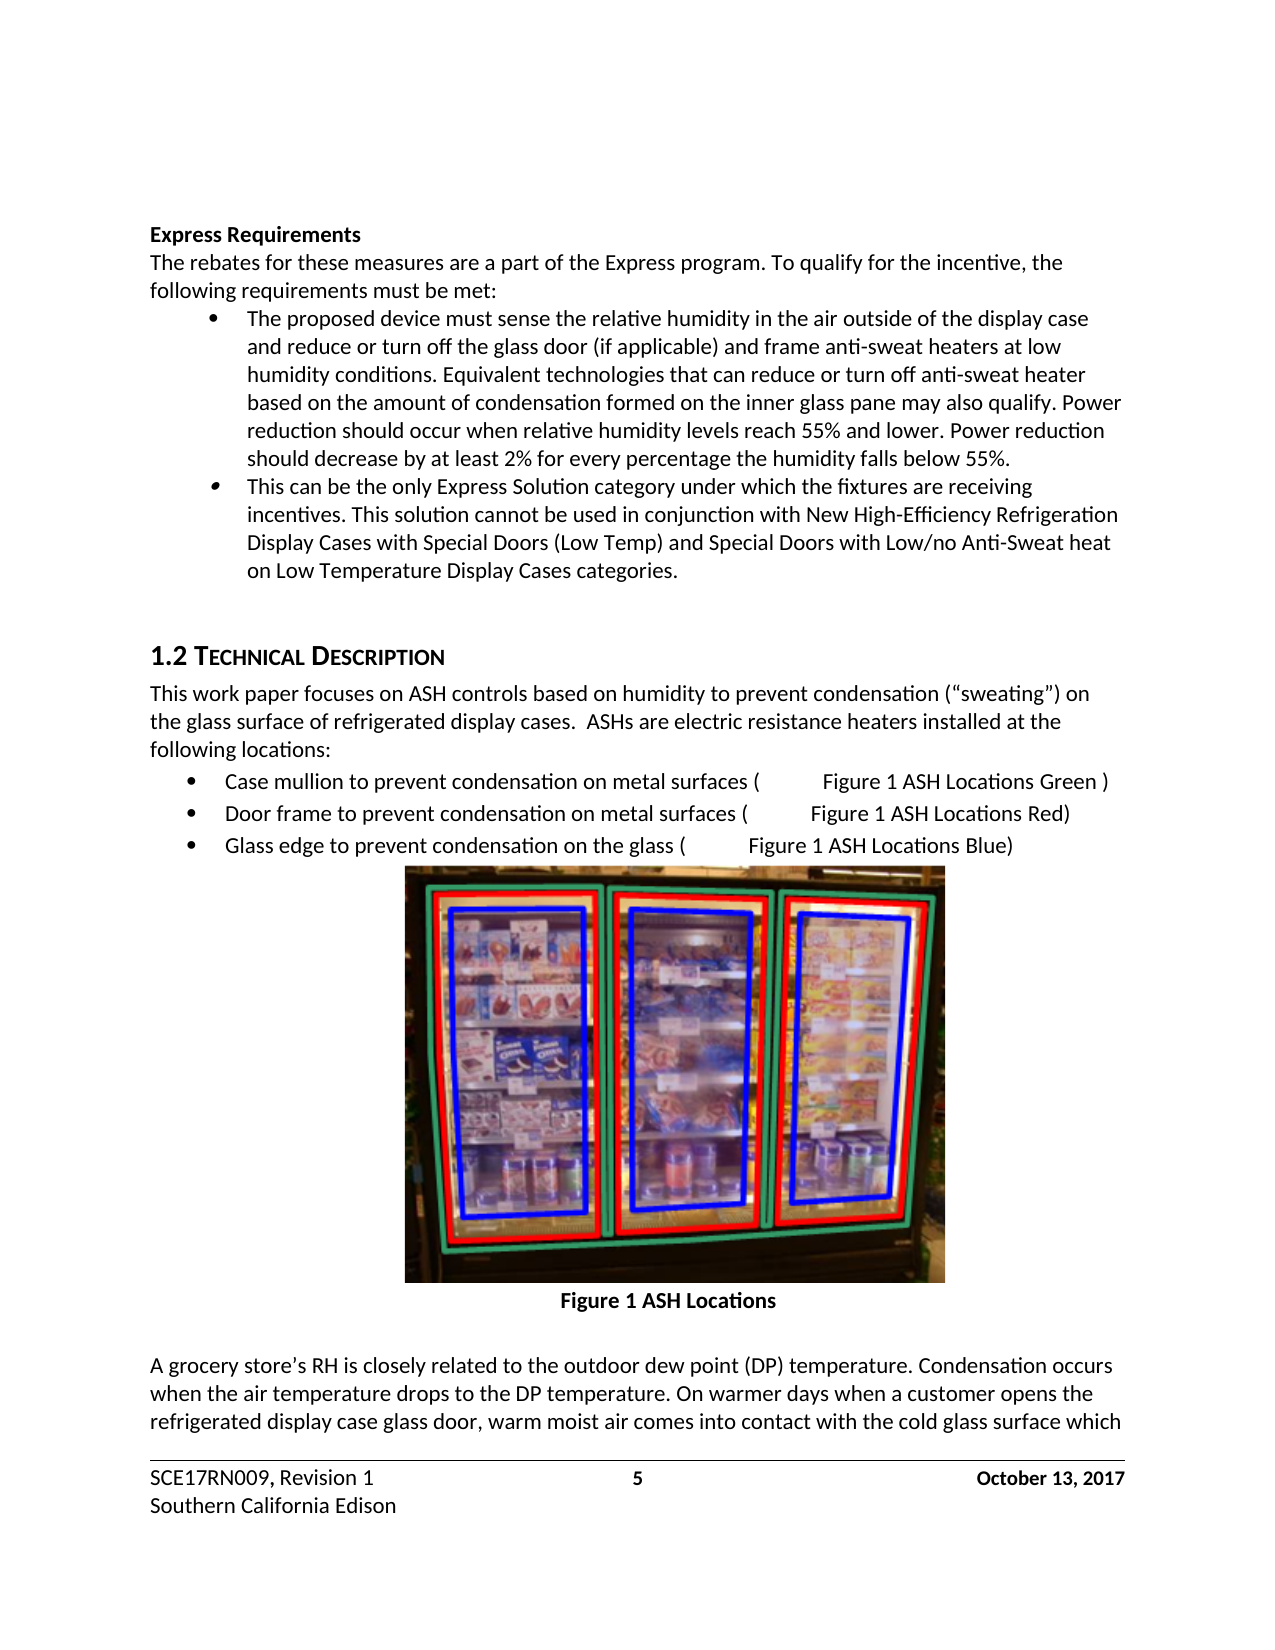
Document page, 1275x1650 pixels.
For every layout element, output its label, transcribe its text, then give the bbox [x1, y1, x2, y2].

text Express Requirements [150, 220, 1125, 248]
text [150, 1351, 1125, 1435]
text The rebates for these measures are a part of the Express program. To qualify for the incentive, the following requirements must be met: [150, 248, 1125, 304]
text Figure 1 ASH Locations [150, 1287, 1125, 1314]
list The proposed device must sense the relative humidity in the air outside of the display case and reduce or turn off the glass door (if applicable) and frame anti-sweat heaters at low humidity conditions. Equivalent technologies that can reduce or turn off anti-sweat heater based on the amount of condensation formed on the inner glass pane may also qualify. Power reduction should occur when relative humidity levels reach 55% and lower. Power reduction should decrease by at least 2% for every percentage the humidity falls below 55%. [209, 304, 1125, 472]
text This work paper focuses on ASH controls based on humidity to prevent condensation (“sweating”) on the glass surface of refrigerated display cases. ASHs are electric resistance heaters installed at the following locations: [150, 679, 1125, 763]
list Glass edge to prevent condensation on the glass (Figure 1 ASH Locations Blue) [187, 831, 1125, 859]
subtitle 1.2 Technical Description [150, 637, 1125, 673]
list Door frame to prevent condensation on metal surfaces (Figure 1 ASH Locations Red) [187, 799, 1125, 827]
list This can be the only Express Solution category under which the fixtures are receiving incentives. This solution cannot be used in conjunction with New High-Efficiency Refrigeration Display Cases with Special Doors (Low Temp) and Special Doors with Low/no Anti-Sweat heat on Low Temperature Display Cases categories. [209, 472, 1125, 584]
list Case mullion to prevent condensation on metal surfaces (Figure 1 ASH Locations Green ) [187, 767, 1125, 795]
picture [404, 863, 946, 1283]
